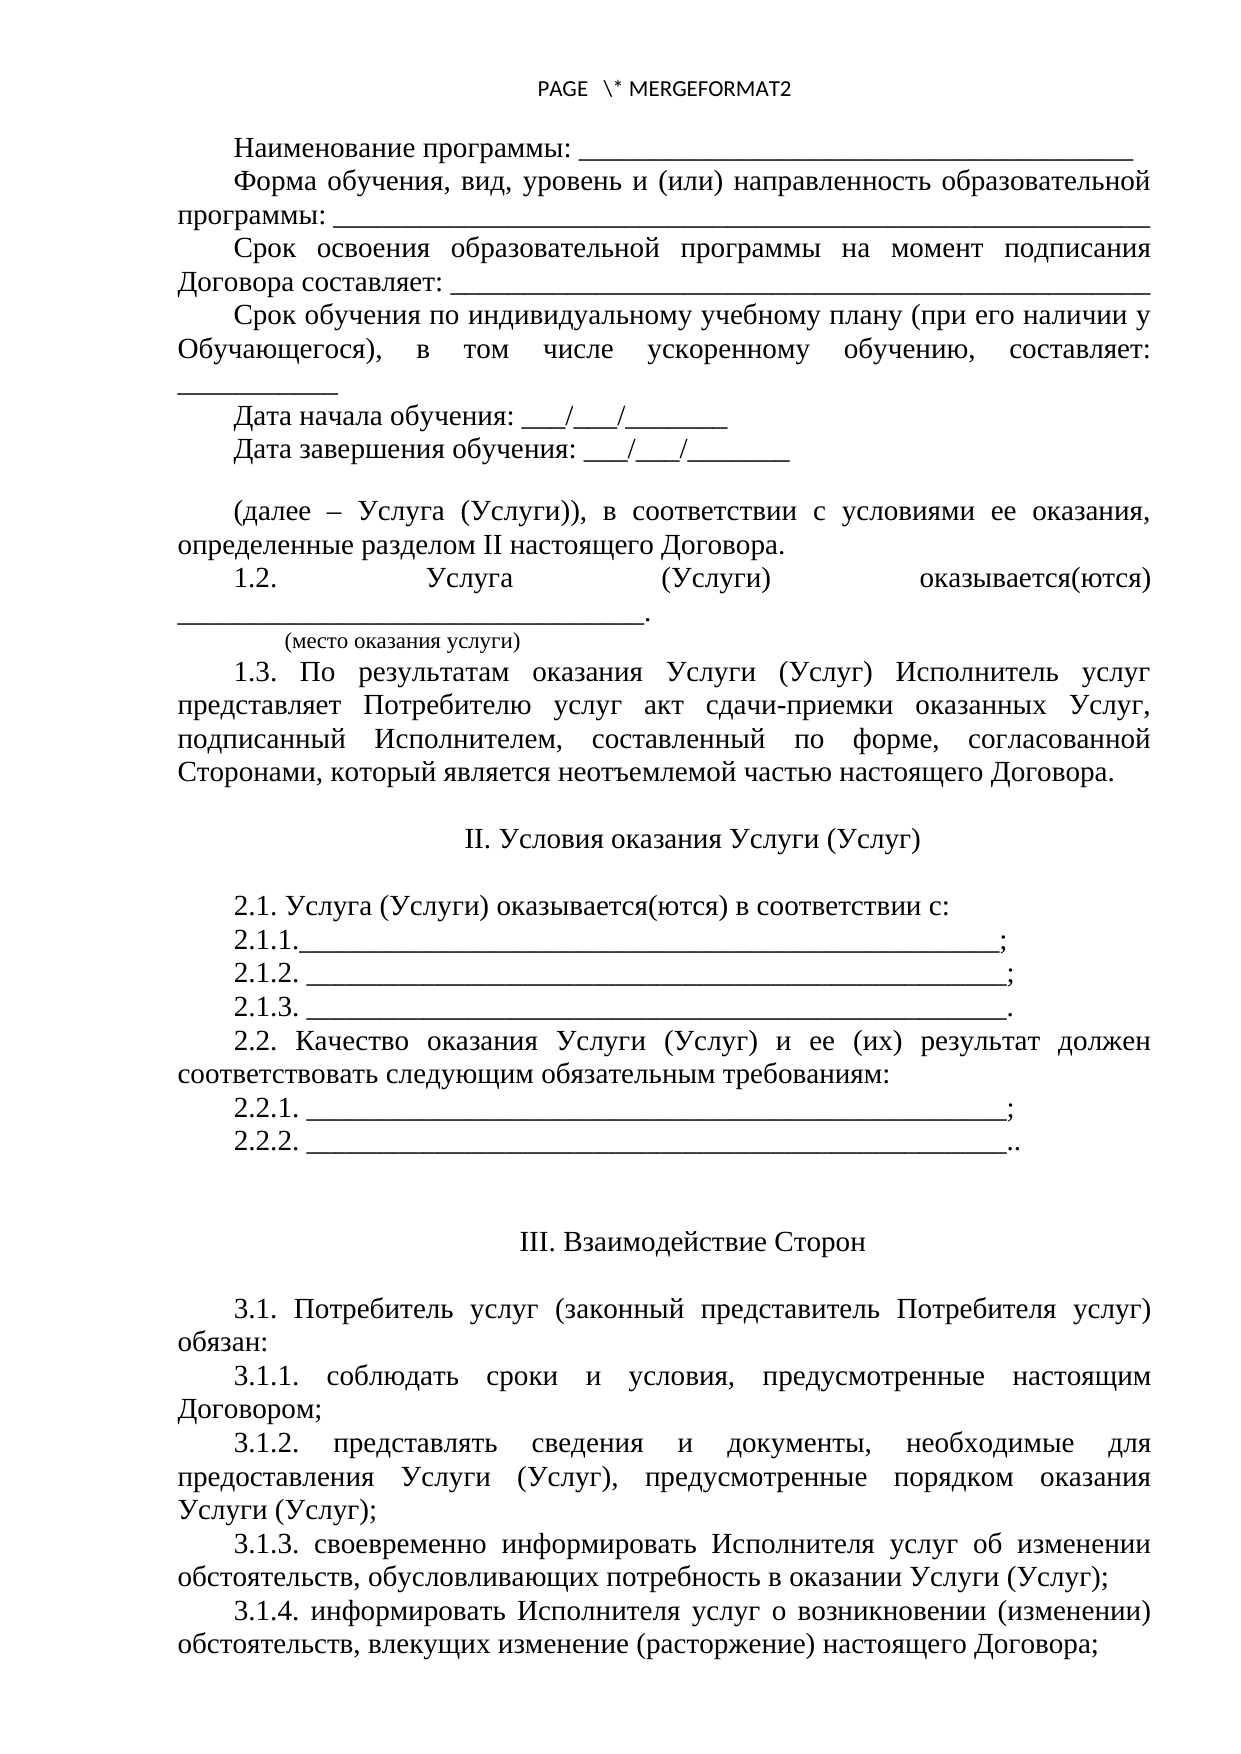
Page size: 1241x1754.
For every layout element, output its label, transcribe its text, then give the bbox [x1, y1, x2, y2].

text 2.1.2. ________________________________________________; [177, 956, 1152, 989]
text 3.1.2. представлять сведения и документы, необходимые для предоставления Услуги (Услуг), предусмотренные порядком оказания Услуги (Услуг); [177, 1425, 1152, 1526]
text Срок обучения по индивидуальному учебному плану (при его наличии у Обучающегося), в том числе ускоренному обучению, составляет: ___________ [177, 297, 1152, 398]
text Дата начала обучения: ___/___/_______ [177, 398, 1152, 432]
text 2.1.3. ________________________________________________. [177, 989, 1152, 1023]
text Наименование программы: ______________________________________ [177, 130, 1152, 163]
text (далее – Услуга (Услуги)), в соответствии с условиями ее оказания, определенные разделом II настоящего Договора. [177, 493, 1152, 560]
text 2.2.1. ________________________________________________; [177, 1090, 1152, 1123]
text Дата завершения обучения: ___/___/_______ [177, 432, 1152, 465]
text 3.1.3. своевременно информировать Исполнителя услуг об изменении обстоятельств, обусловливающих потребность в оказании Услуги (Услуг); [177, 1526, 1152, 1593]
text 2.1. Услуга (Услуги) оказывается(ются) в соответствии с: [177, 888, 1152, 922]
text 1.3. По результатам оказания Услуги (Услуг) Исполнитель услуг представляет Потребителю услуг акт сдачи-приемки оказанных Услуг, подписанный Исполнителем, составленный по форме, согласованной Сторонами, который является неотъемлемой частью настоящего Договора. [177, 654, 1152, 788]
text (место оказания услуги) [177, 627, 1152, 654]
text Срок освоения образовательной программы на момент подписания Договора составляет: ________________________________________________ [177, 230, 1152, 297]
text 3.1.1. соблюдать сроки и условия, предусмотренные настоящим Договором; [177, 1358, 1152, 1425]
text 3.1. Потребитель услуг (законный представитель Потребителя услуг) обязан: [177, 1291, 1152, 1358]
text 2.2. Качество оказания Услуги (Услуг) и ее (их) результат должен соответствовать следующим обязательным требованиям: [177, 1023, 1152, 1090]
text 2.1.1.________________________________________________; [177, 922, 1152, 956]
text Форма обучения, вид, уровень и (или) направленность образовательной программы: ________________________________________________________ [177, 163, 1152, 230]
text II. Условия оказания Услуги (Услуг) [177, 821, 1152, 855]
text 3.1.4. информировать Исполнителя услуг о возникновении (изменении) обстоятельств, влекущих изменение (расторжение) настоящего Договора; [177, 1593, 1152, 1660]
text III. Взаимодействие Сторон [177, 1224, 1152, 1257]
text 1.2. Услуга (Услуги) оказывается(ются) ________________________________. [177, 560, 1152, 627]
text 2.2.2. ________________________________________________.. [177, 1123, 1152, 1157]
